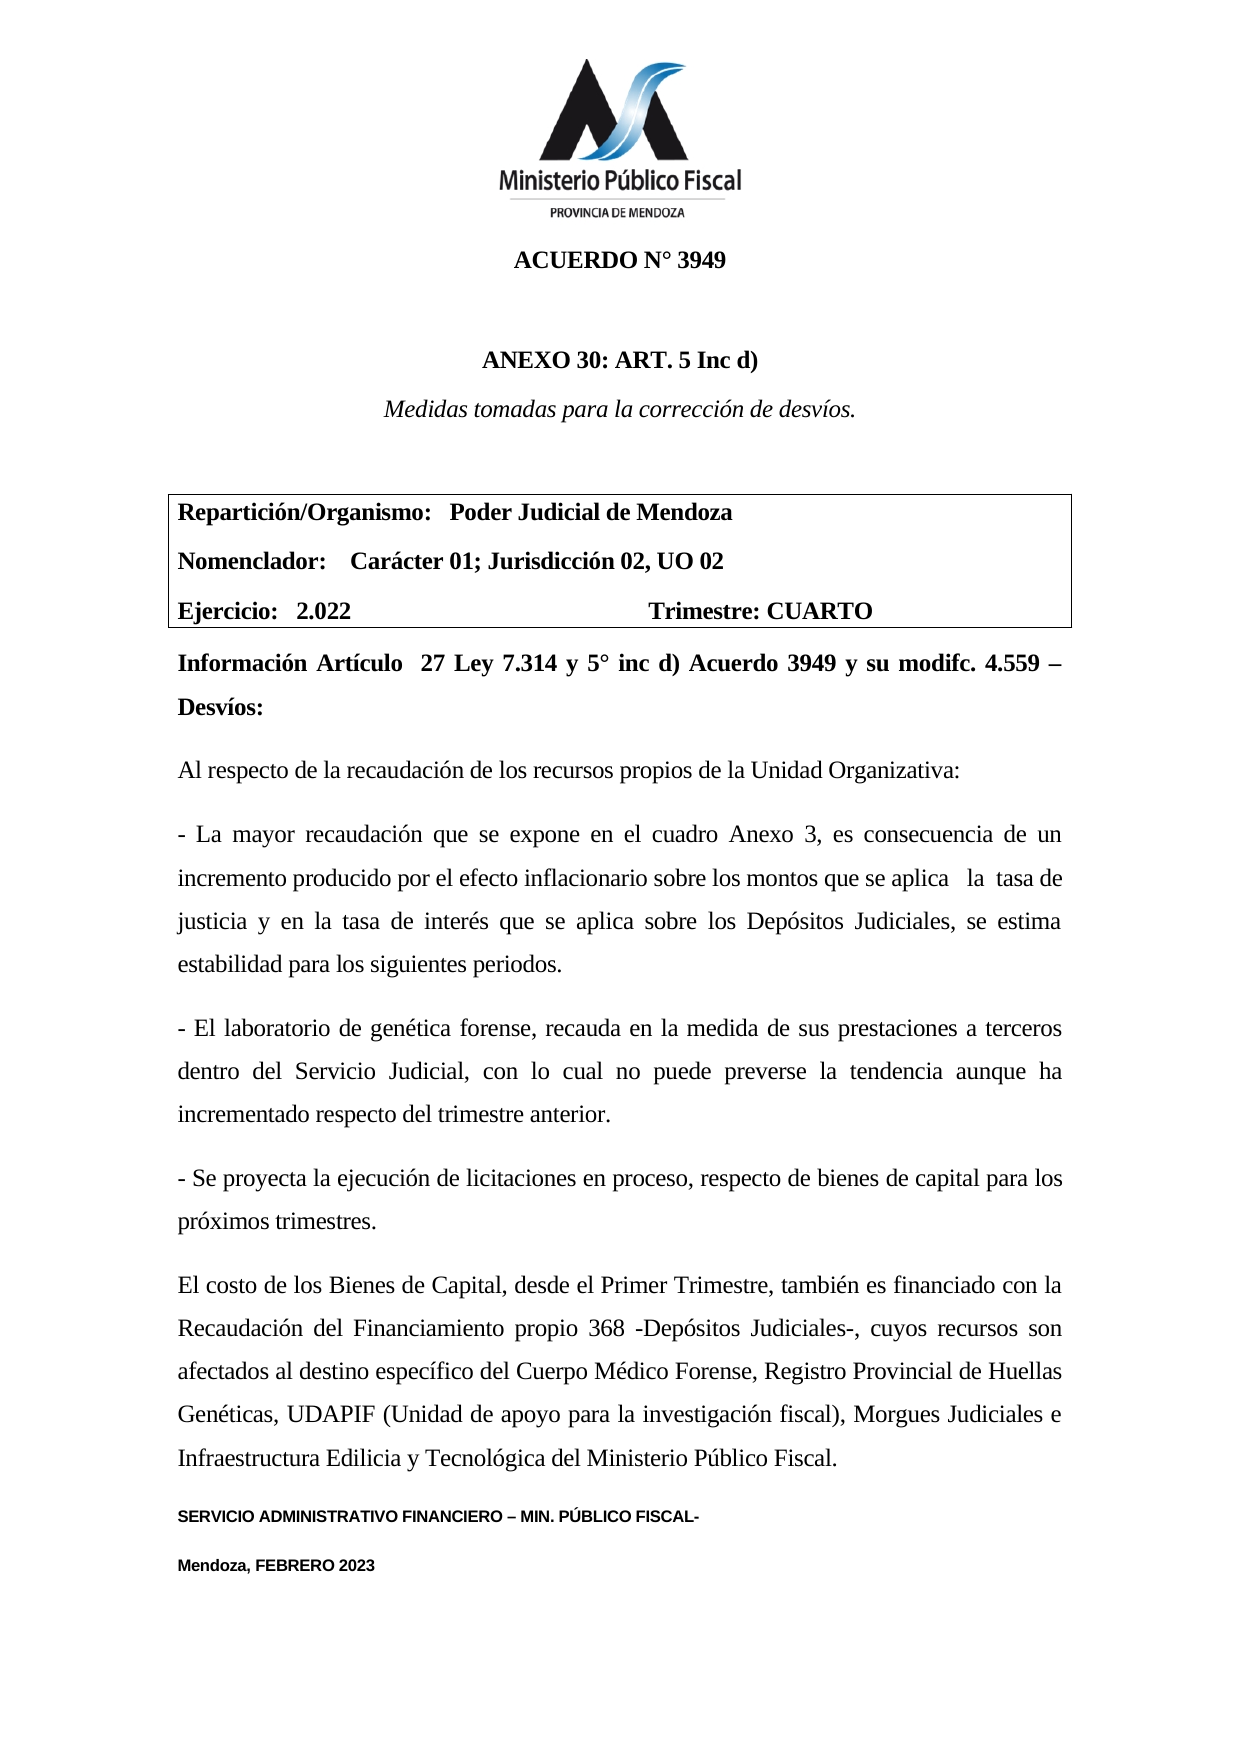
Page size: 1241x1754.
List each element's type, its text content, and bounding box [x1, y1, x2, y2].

text Medidas tomadas para la corrección de desvíos. [177, 394, 1063, 423]
text - La mayor recaudación que se expone en el cuadro Anexo 3, es consecuencia de un incremento producido por el efecto inflacionario sobre los montos que se aplica la tasa de justicia y en la tasa de interés que se aplica sobre los Depósitos Judiciales, se estima estabilidad para los siguientes periodos. [177, 819, 1063, 978]
text Ejercicio: 2.022 Trimestre: CUARTO [169, 593, 1071, 627]
text Información Artículo 27 Ley 7.314 y 5° inc d) Acuerdo 3949 y su modifc. 4.559 – Desvíos: [177, 648, 1063, 720]
text ANEXO 30: ART. 5 Inc d) [177, 345, 1063, 373]
text Repartición/Organismo: Poder Judicial de Mendoza [169, 495, 1071, 525]
text SERVICIO ADMINISTRATIVO FINANCIERO – MIN. PÚBLICO FISCAL- [177, 1507, 1063, 1526]
text - Se proyecta la ejecución de licitaciones en proceso, respecto de bienes de capital para los próximos trimestres. [177, 1163, 1063, 1235]
picture [498, 59, 742, 225]
text Nomenclador: Carácter 01; Jurisdicción 02, UO 02 [169, 543, 1071, 575]
text El costo de los Bienes de Capital, desde el Primer Trimestre, también es financiado con la Recaudación del Financiamiento propio 368 -Depósitos Judiciales-, cuyos recursos son afectados al destino específico del Cuerpo Médico Forense, Registro Provincial de Huellas Genéticas, UDAPIF (Unidad de apoyo para la investigación fiscal), Morgues Judiciales e Infraestructura Edilicia y Tecnológica del Ministerio Público Fiscal. [177, 1270, 1063, 1471]
text ACUERDO N° 3949 [177, 246, 1063, 274]
text - El laboratorio de genética forense, recauda en la medida de sus prestaciones a terceros dentro del Servicio Judicial, con lo cual no puede preverse la tendencia aunque ha incrementado respecto del trimestre anterior. [177, 1013, 1063, 1128]
text Al respecto de la recaudación de los recursos propios de la Unidad Organizativa: [177, 756, 1063, 784]
text Mendoza, FEBRERO 2023 [177, 1556, 1063, 1575]
